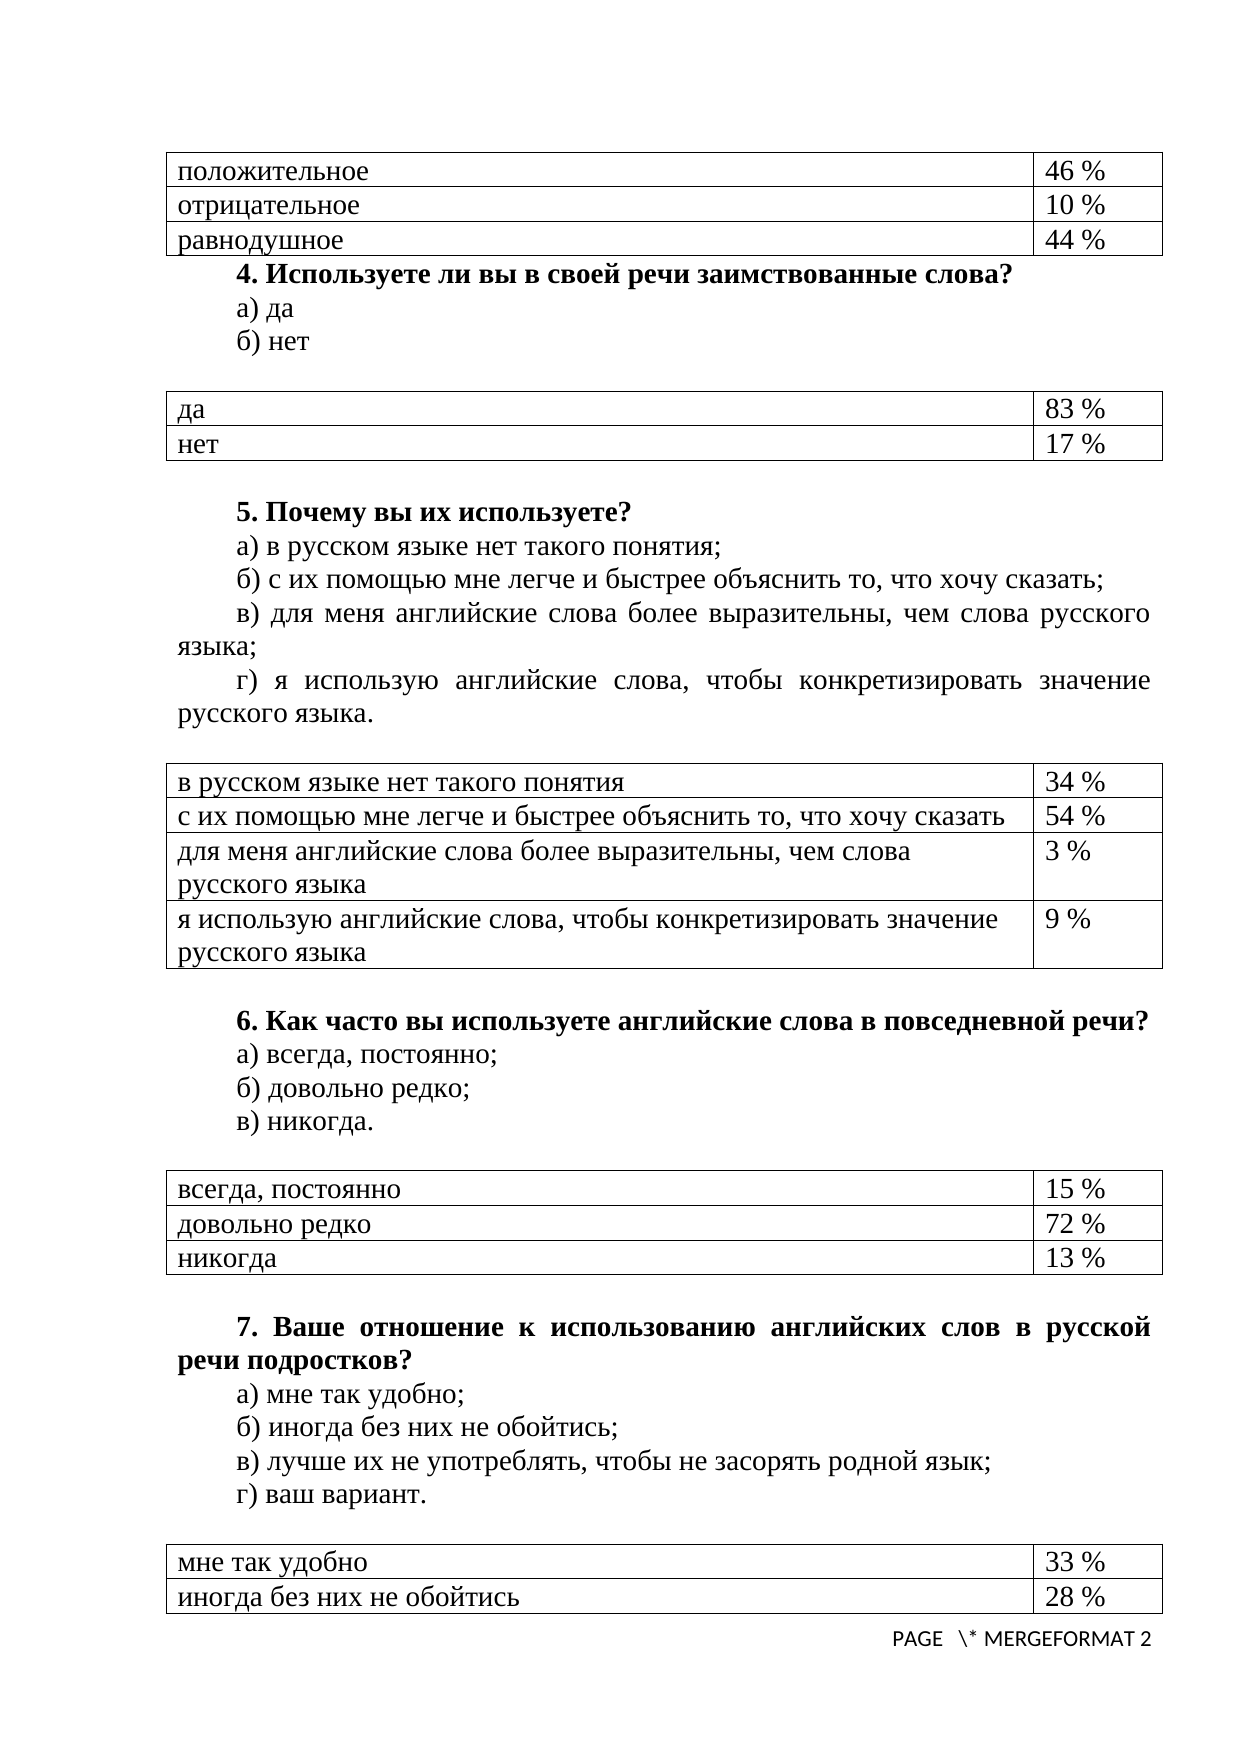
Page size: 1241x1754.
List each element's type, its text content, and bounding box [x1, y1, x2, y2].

table_cell 3 % [1034, 833, 1162, 900]
table_cell 13 % [1034, 1241, 1162, 1274]
table_cell 17 % [1034, 426, 1162, 460]
text а) да [177, 290, 1152, 323]
table_header 34 % [1034, 764, 1162, 797]
table_cell 28 % [1034, 1579, 1162, 1613]
text в) никогда. [177, 1103, 1152, 1137]
table_header 15 % [1034, 1171, 1162, 1205]
table_cell отрицательное [167, 187, 1033, 221]
table_cell я использую английские слова, чтобы конкретизировать значение русского языка [167, 901, 1033, 968]
text б) довольно редко; [177, 1070, 1152, 1103]
table_header положительное [167, 153, 1033, 186]
text в) для меня английские слова более выразительны, чем слова русского языка; [177, 595, 1152, 662]
table_header всегда, постоянно [167, 1171, 1033, 1205]
text 4. Используете ли вы в своей речи заимствованные слова? [177, 256, 1152, 290]
table_header 33 % [1034, 1545, 1162, 1578]
text а) мне так удобно; [177, 1376, 1152, 1409]
text б) с их помощью мне легче и быстрее объяснить то, что хочу сказать; [177, 561, 1152, 595]
table_cell 9 % [1034, 901, 1162, 968]
table_cell равнодушное [167, 222, 1033, 255]
table_cell с их помощью мне легче и быстрее объяснить то, что хочу сказать [167, 798, 1033, 832]
text в) лучше их не употреблять, чтобы не засорять родной язык; [177, 1443, 1152, 1476]
table_cell 72 % [1034, 1206, 1162, 1239]
table_cell иногда без них не обойтись [167, 1579, 1033, 1613]
table_header 83 % [1034, 392, 1162, 425]
table_header мне так удобно [167, 1545, 1033, 1578]
table_cell для меня английские слова более выразительны, чем слова русского языка [167, 833, 1033, 900]
table_cell нет [167, 426, 1033, 460]
text а) в русском языке нет такого понятия; [177, 528, 1152, 561]
table_header да [167, 392, 1033, 425]
table_header в русском языке нет такого понятия [167, 764, 1033, 797]
text 6. Как часто вы используете английские слова в повседневной речи? [177, 1003, 1152, 1036]
table_header 46 % [1034, 153, 1162, 186]
text 7. Ваше отношение к использованию английских слов в русской речи подростков? [177, 1309, 1152, 1376]
text б) иногда без них не обойтись; [177, 1409, 1152, 1443]
table_cell никогда [167, 1241, 1033, 1274]
text 5. Почему вы их используете? [177, 494, 1152, 528]
table_cell 44 % [1034, 222, 1162, 255]
table_cell 10 % [1034, 187, 1162, 221]
table_cell 54 % [1034, 798, 1162, 832]
text г) я использую английские слова, чтобы конкретизировать значение русского языка. [177, 662, 1152, 729]
table_cell довольно редко [167, 1206, 1033, 1239]
text г) ваш вариант. [177, 1476, 1152, 1510]
text б) нет [177, 323, 1152, 357]
text а) всегда, постоянно; [177, 1036, 1152, 1070]
